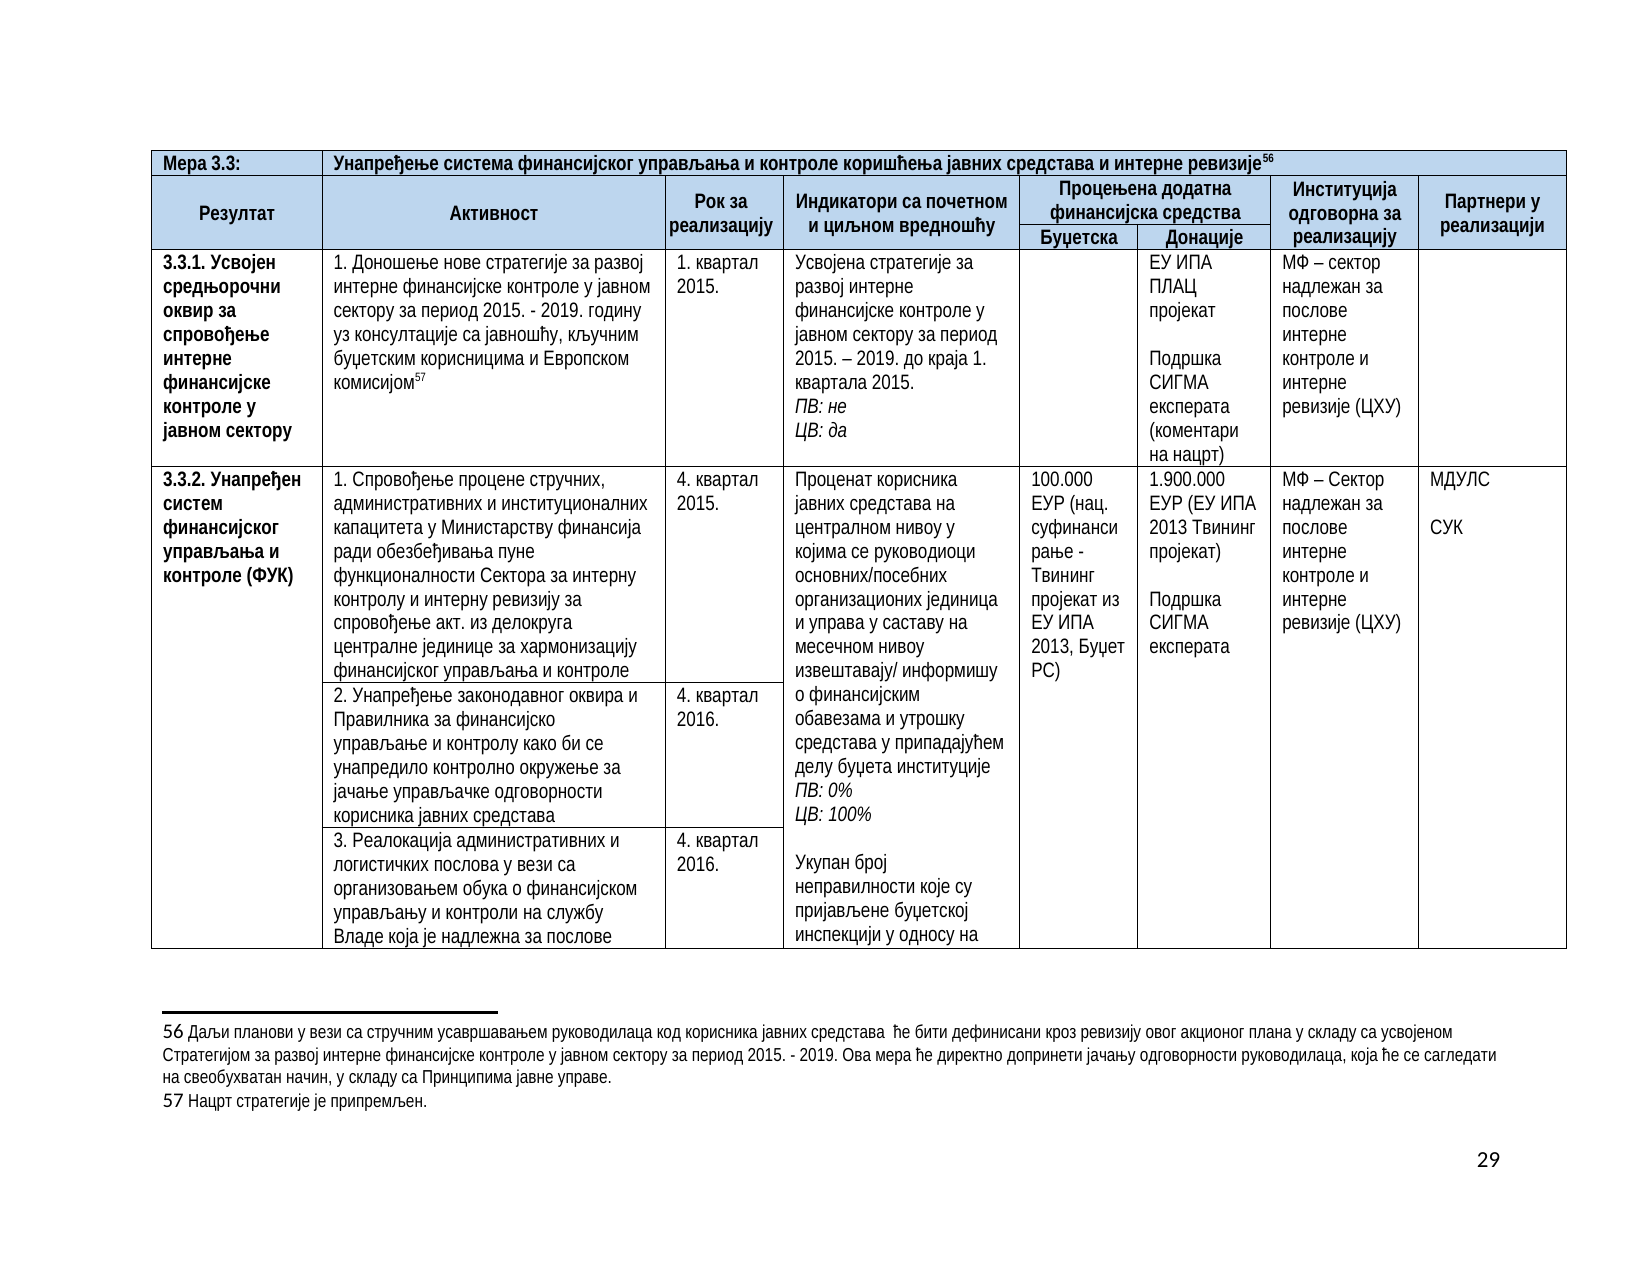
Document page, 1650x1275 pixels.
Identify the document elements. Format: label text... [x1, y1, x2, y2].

table_cell 1. Доношење нове стратегије за развој интерне финансијске контроле у јавном сектору за период 2015. - 2019. годину уз консултације са јавношћу, кључним буџетским корисницима и Европском комисијом [323, 250, 665, 466]
table_cell 4. квартал 2015. [666, 467, 783, 682]
table_cell Индикатори са почетном и циљном вредношћу [784, 176, 1019, 249]
table_cell 2. Унапређење законодавног оквира и Правилника за финансијско управљање и контролу како би се унапредило контролно окружење за јачање управљачке одговорности корисника јавних средстава [323, 683, 665, 827]
table_cell Мера 3.3: [152, 151, 322, 175]
table_cell Буџетска [1020, 225, 1137, 249]
table_cell МФ – сектор надлежан за послове интерне контроле и интерне ревизије (ЦХУ) [1271, 250, 1418, 466]
table_cell МФ – Сектор надлежан за послове интерне контроле и интерне ревизије (ЦХУ) [1271, 467, 1418, 948]
table_cell ЕУ ИПА ПЛАЦ пројекат Подршка СИГМА експерата (коментари на нацрт) [1138, 250, 1270, 466]
table_cell Партнери у реализацији [1419, 176, 1566, 249]
table_cell МДУЛС СУК [1419, 467, 1566, 948]
table_cell Унапређење система финансијског управљања и контроле коришћења јавних средстава и интерне ревизије [323, 151, 1566, 175]
table_cell 3.3.1. Усвојен средњорочни оквир за спровођење интерне финансијске контроле у јавном сектору [152, 250, 322, 466]
table_cell 1. Спровођење процене стручних, административних и институционалних капацитета у Министарству финансија ради обезбеђивања пуне функционалности Сектора за интерну контролу и интерну ревизију за спровођење акт. из делокруга централне јединице за хармонизацију финансијског управљања и контроле [323, 467, 665, 682]
table_cell Рок за реализацију [666, 176, 783, 249]
table_cell 3.3.2. Унапређен систем финансијског управљања и контроле (ФУК) [152, 467, 322, 948]
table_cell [323, 828, 665, 948]
table_cell 100.000 ЕУР (нац. суфинансирање - Твининг пројекат из ЕУ ИПА 2013, Буџет РС) [1020, 467, 1137, 948]
table_cell Институција одговорна за реализацију [1271, 176, 1418, 249]
table_cell Процењена додатна финансијска средства [1020, 176, 1270, 224]
table_cell [1419, 250, 1566, 466]
table_cell Усвојена стратегије за развој интерне финансијске контроле у јавном сектору за период 2015. – 2019. до краја 1. квартала 2015. ПВ: не ЦВ: да [784, 250, 1019, 466]
table_cell Активност [323, 176, 665, 249]
table_cell Проценат корисника јавних средстава на централном нивоу у којима се руководиоци основних/посебних организационих јединица и управа у саставу на месечном нивоу извештавају/ информишу о финансијским обавезама и утрошку средстава у припадајућем делу буџета институције ПВ: 0% ЦВ: 100% Укупан број неправилности које су пријављене буџетској инспекцији у односу на почетну вредност ПВ: Биће утврђена у 2015. ЦВ: Биће утврђена у 2015. [784, 467, 1019, 948]
table_cell 4. квартал 2016. [666, 828, 783, 948]
table_cell 4. квартал 2016. [666, 683, 783, 827]
table_cell Донације [1138, 225, 1270, 249]
table_cell Резултат [152, 176, 322, 249]
table_cell 1.900.000 ЕУР (ЕУ ИПА 2013 Твининг пројекат) Подршка СИГМА експерата [1138, 467, 1270, 948]
table_cell 1. квартал 2015. [666, 250, 783, 466]
table_cell [1020, 250, 1137, 466]
